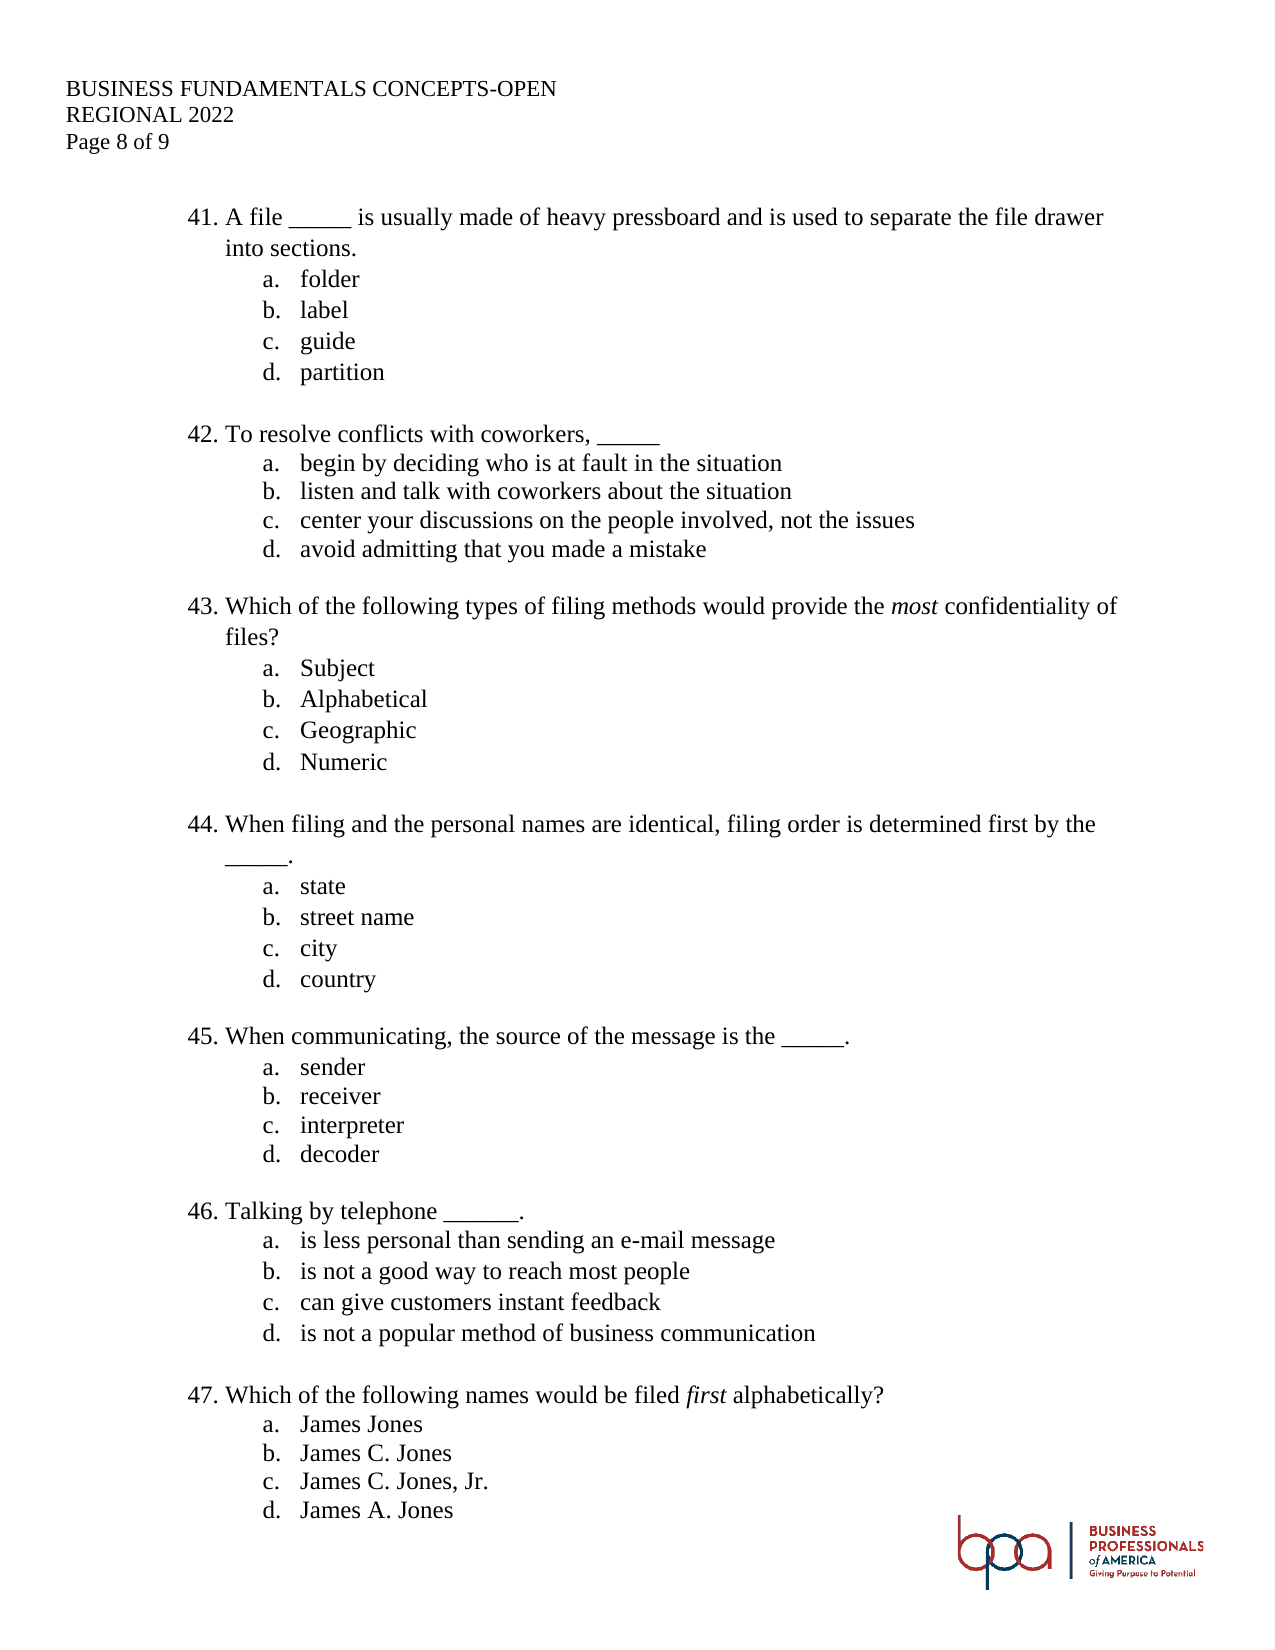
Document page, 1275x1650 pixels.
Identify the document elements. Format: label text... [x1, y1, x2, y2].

list label [262, 295, 1125, 323]
picture [957, 1515, 1204, 1590]
list Alphabetical [262, 684, 1125, 713]
list state [262, 871, 1125, 899]
list country [262, 964, 1125, 993]
list sender [262, 1052, 1125, 1081]
list decoder [262, 1139, 1125, 1167]
list Talking by telephone ______. [187, 1196, 1125, 1225]
list Subject [262, 653, 1125, 682]
list When filing and the personal names are identical, filing order is determined first by the _____. [187, 809, 1125, 868]
text c. center your discussions on the people involved, not the issues [262, 505, 1125, 534]
list street name [262, 902, 1125, 931]
list folder [262, 264, 1125, 292]
list To resolve conflicts with coworkers, _____ [187, 419, 1125, 448]
text b. listen and talk with coworkers about the situation [262, 476, 1125, 505]
list Geographic [262, 716, 1125, 744]
list Numeric [262, 747, 1125, 775]
list b. is not a good way to reach most people [225, 1256, 1125, 1285]
list receiver [262, 1081, 1125, 1110]
list When communicating, the source of the message is the _____. [187, 1021, 1125, 1050]
list Which of the following names would be filed first alphabetically? [187, 1380, 1125, 1409]
text b. James C. Jones [187, 1438, 1125, 1466]
list interpreter [262, 1110, 1125, 1139]
list A file _____ is usually made of heavy pressboard and is used to separate the file drawer into sections. [187, 202, 1125, 261]
text c. James C. Jones, Jr. [187, 1466, 1125, 1495]
text d. avoid admitting that you made a mistake [262, 534, 1125, 563]
list partition [262, 357, 1125, 386]
list a. is less personal than sending an e-mail message [225, 1225, 1125, 1254]
text a. begin by deciding who is at fault in the situation [262, 448, 1125, 476]
list city [262, 933, 1125, 962]
list d. is not a popular method of business communication [225, 1318, 1125, 1347]
text a. James Jones [187, 1409, 1125, 1438]
text d. James A. Jones [187, 1495, 1125, 1524]
list c. can give customers instant feedback [225, 1287, 1125, 1316]
list guide [262, 326, 1125, 354]
list Which of the following types of filing methods would provide the most confidentiality of files? [187, 591, 1125, 651]
